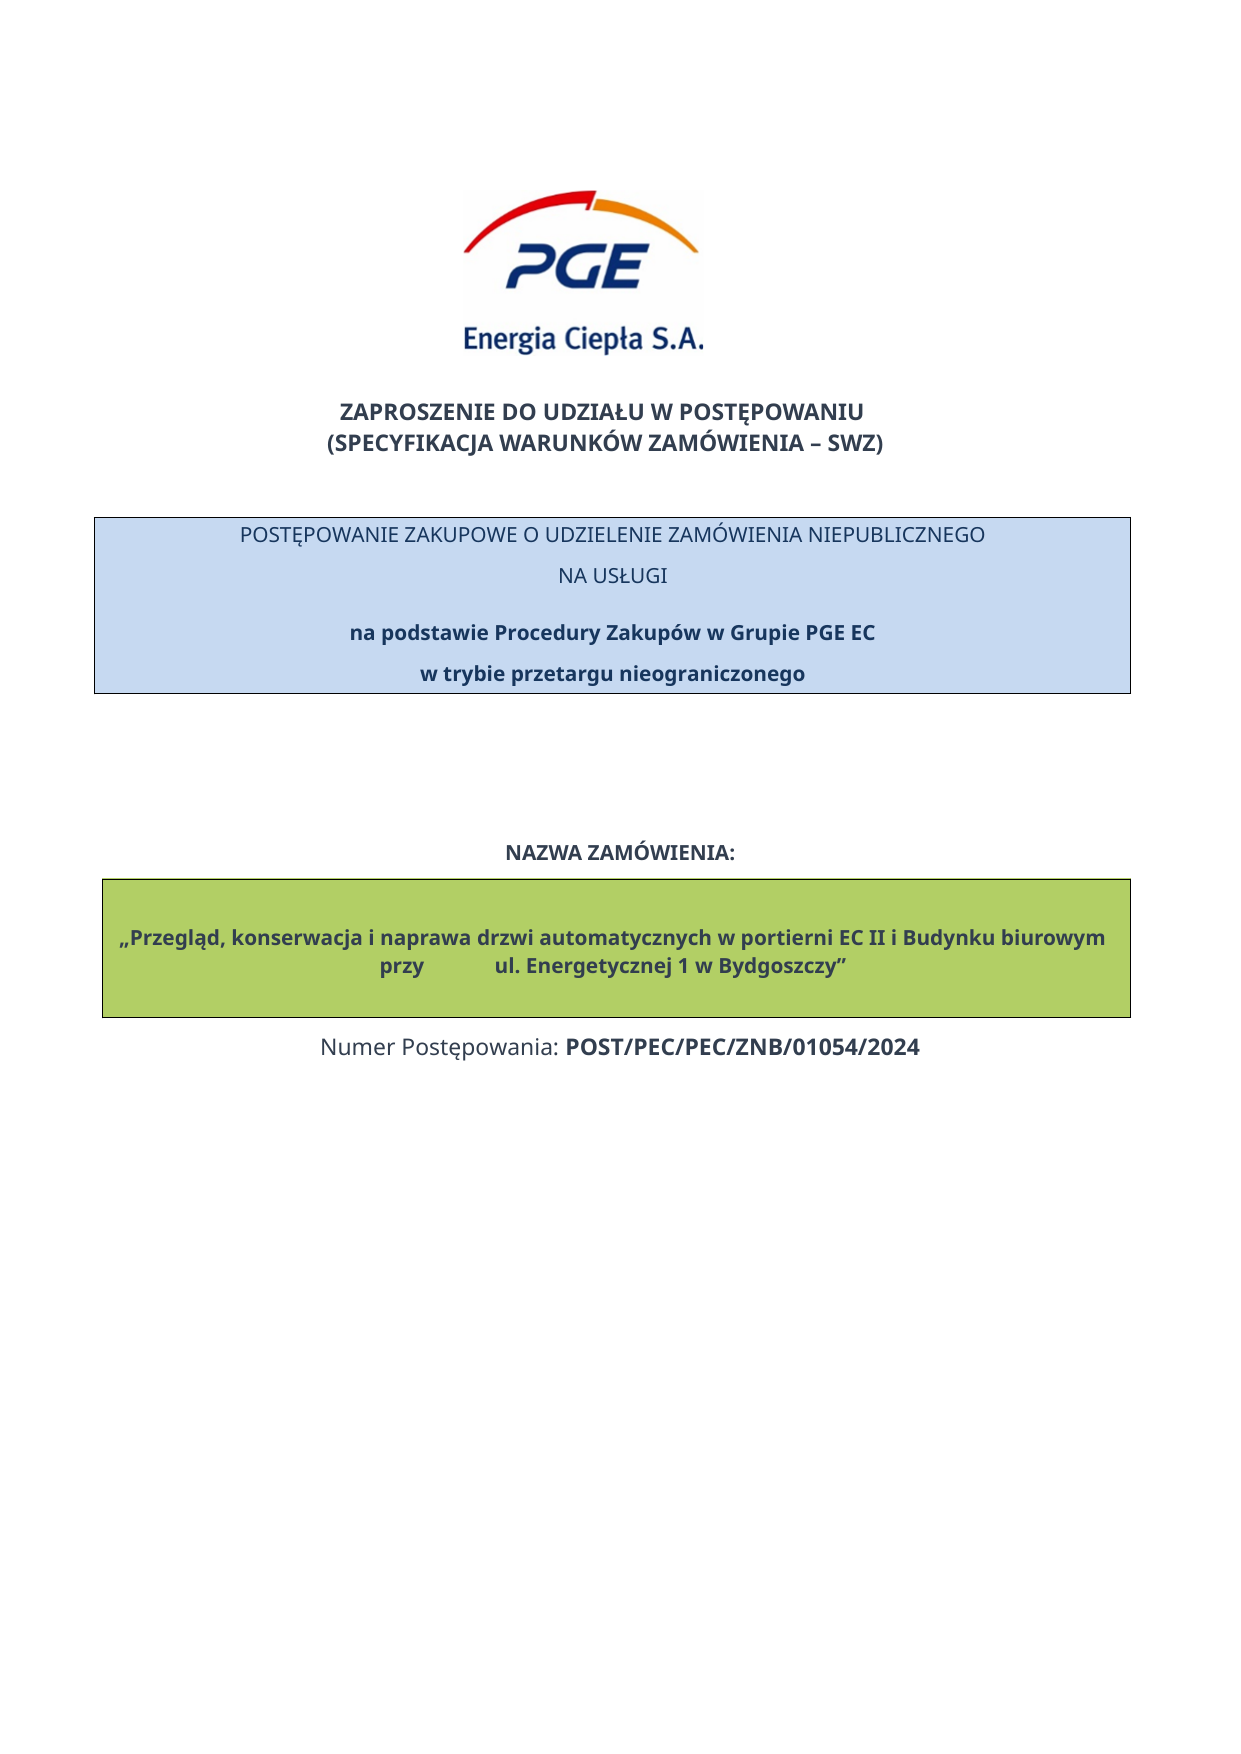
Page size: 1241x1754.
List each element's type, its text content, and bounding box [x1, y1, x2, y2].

text NAZWA ZAMÓWIENIA: [74, 838, 1166, 866]
text „Przegląd, konserwacja i naprawa drzwi automatycznych w portierni EC II i Budynku biurowym przy ul. Energetycznej 1 w Bydgoszczy” [103, 919, 1130, 979]
text w trybie przetargu nieograniczonego [95, 656, 1130, 693]
text Numer Postępowania: POST/PEC/PEC/ZNB/01054/2024 [74, 1031, 1166, 1062]
text NA USŁUGI [95, 558, 1130, 586]
picture [463, 190, 704, 356]
text na podstawie Procedury Zakupów w Grupie PGE EC [95, 615, 1130, 646]
text POSTĘPOWANIE ZAKUPOWE O UDZIELENIE ZAMÓWIENIA NIEPUBLICZNEGO [95, 518, 1130, 548]
text ZAPROSZENIE DO UDZIAŁU W POSTĘPOWANIU (SPECYFIKACJA WARUNKÓW ZAMÓWIENIA – SWZ) [88, 396, 1122, 458]
